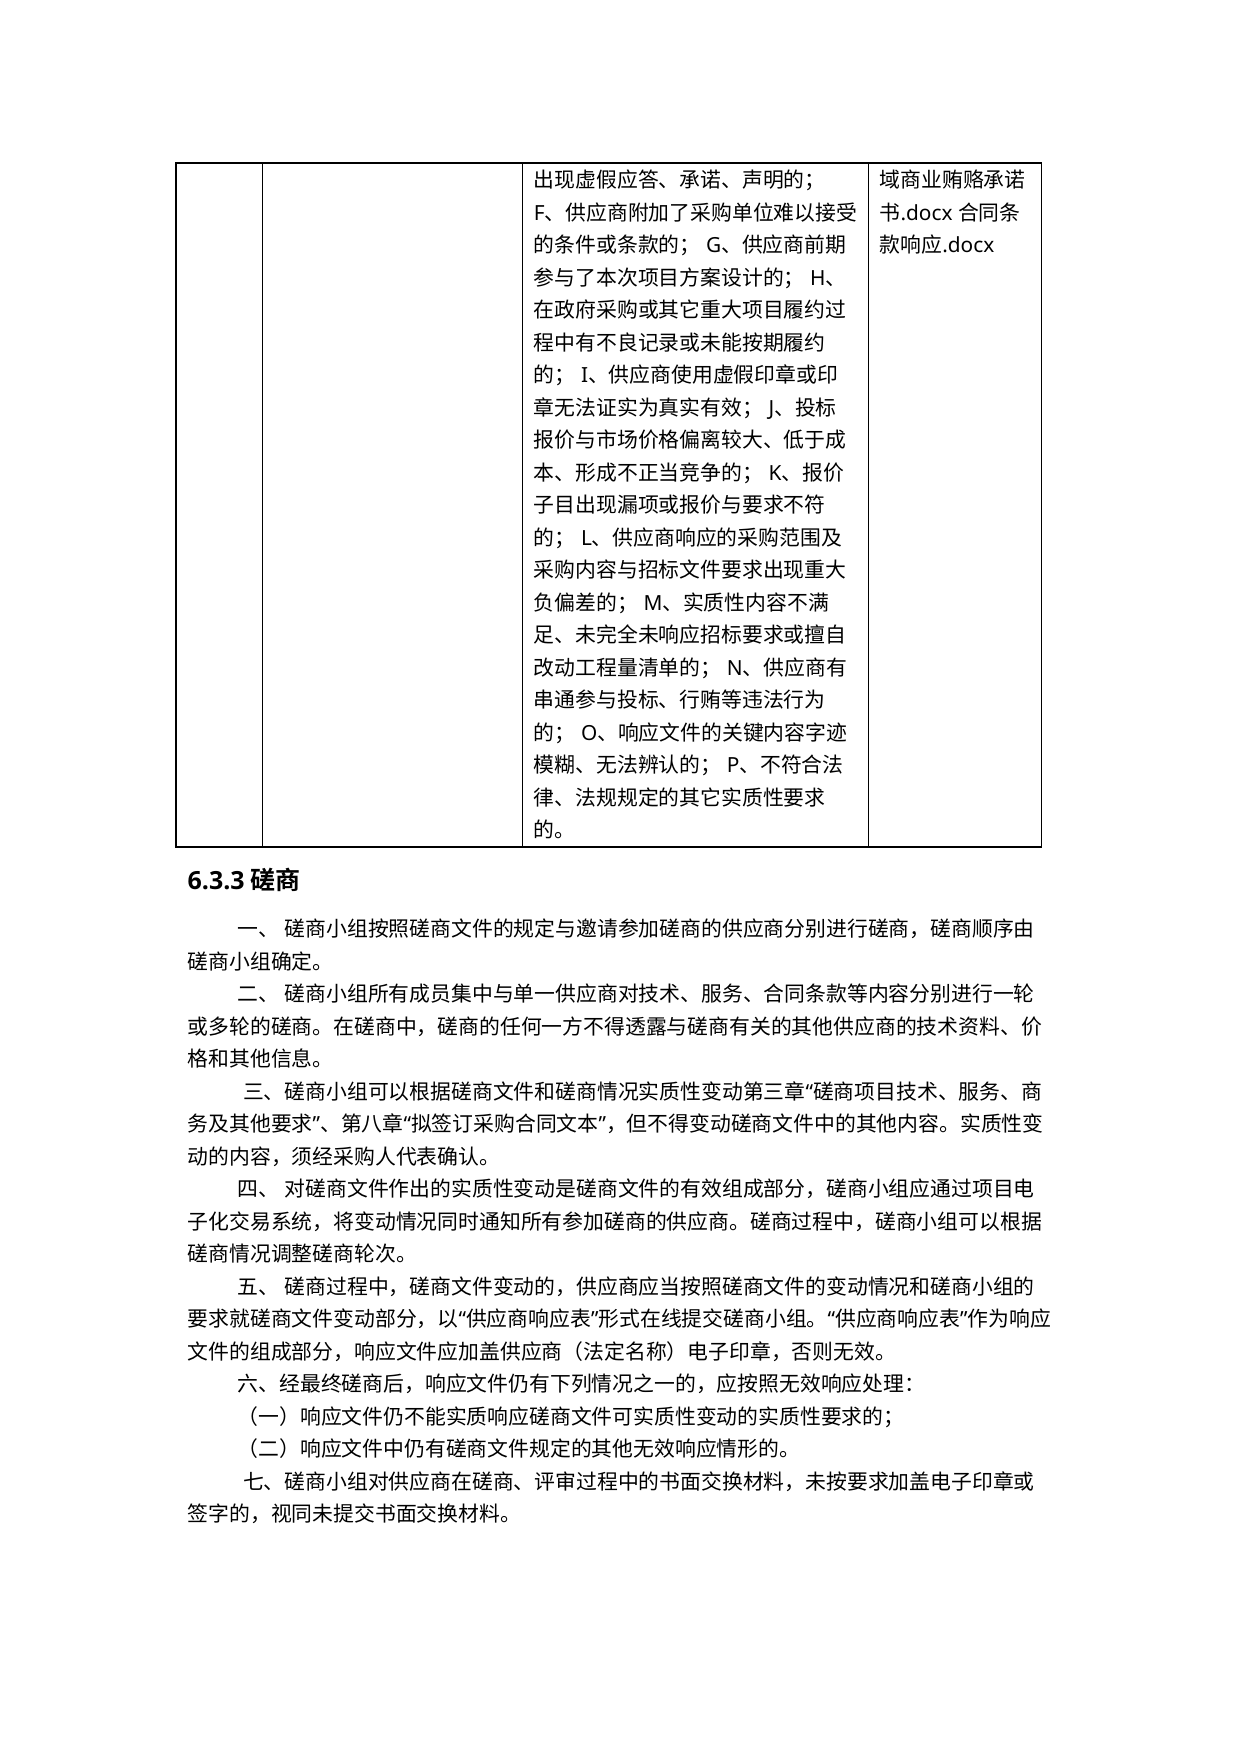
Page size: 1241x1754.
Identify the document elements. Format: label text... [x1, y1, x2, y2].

text 七、磋商小组对供应商在磋商、评审过程中的书面交换材料，未按要求加盖电子印章或签字的，视同未提交书面交换材料。 [187, 1465, 1053, 1530]
text 五、 磋商过程中，磋商文件变动的，供应商应当按照磋商文件的变动情况和磋商小组的要求就磋商文件变动部分，以“供应商响应表”形式在线提交磋商小组。“供应商响应表”作为响应文件的组成部分，响应文件应加盖供应商（法定名称）电子印章，否则无效。 [187, 1270, 1053, 1368]
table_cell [869, 164, 1041, 846]
text 六、经最终磋商后，响应文件仍有下列情况之一的，应按照无效响应处理： [187, 1368, 1053, 1400]
text 三、磋商小组可以根据磋商文件和磋商情况实质性变动第三章“磋商项目技术、服务、商务及其他要求”、第八章“拟签订采购合同文本”，但不得变动磋商文件中的其他内容。实质性变动的内容，须经采购人代表确认。 [187, 1075, 1053, 1173]
table_cell 6 [177, 164, 262, 846]
text （二）响应文件中仍有磋商文件规定的其他无效响应情形的。 [187, 1433, 1053, 1465]
text 一、 磋商小组按照磋商文件的规定与邀请参加磋商的供应商分别进行磋商，磋商顺序由磋商小组确定。 [187, 913, 1053, 978]
text 二、 磋商小组所有成员集中与单一供应商对技术、服务、合同条款等内容分别进行一轮或多轮的磋商。在磋商中，磋商的任何一方不得透露与磋商有关的其他供应商的技术资料、价格和其他信息。 [187, 978, 1053, 1075]
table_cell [523, 164, 868, 846]
text 四、 对磋商文件作出的实质性变动是磋商文件的有效组成部分，磋商小组应通过项目电子化交易系统，将变动情况同时通知所有参加磋商的供应商。磋商过程中，磋商小组可以根据磋商情况调整磋商轮次。 [187, 1173, 1053, 1270]
table_cell 其他 [263, 164, 522, 846]
text （一）响应文件仍不能实质响应磋商文件可实质性变动的实质性要求的； [187, 1400, 1053, 1433]
text 6.3.3磋商 [187, 848, 1053, 913]
